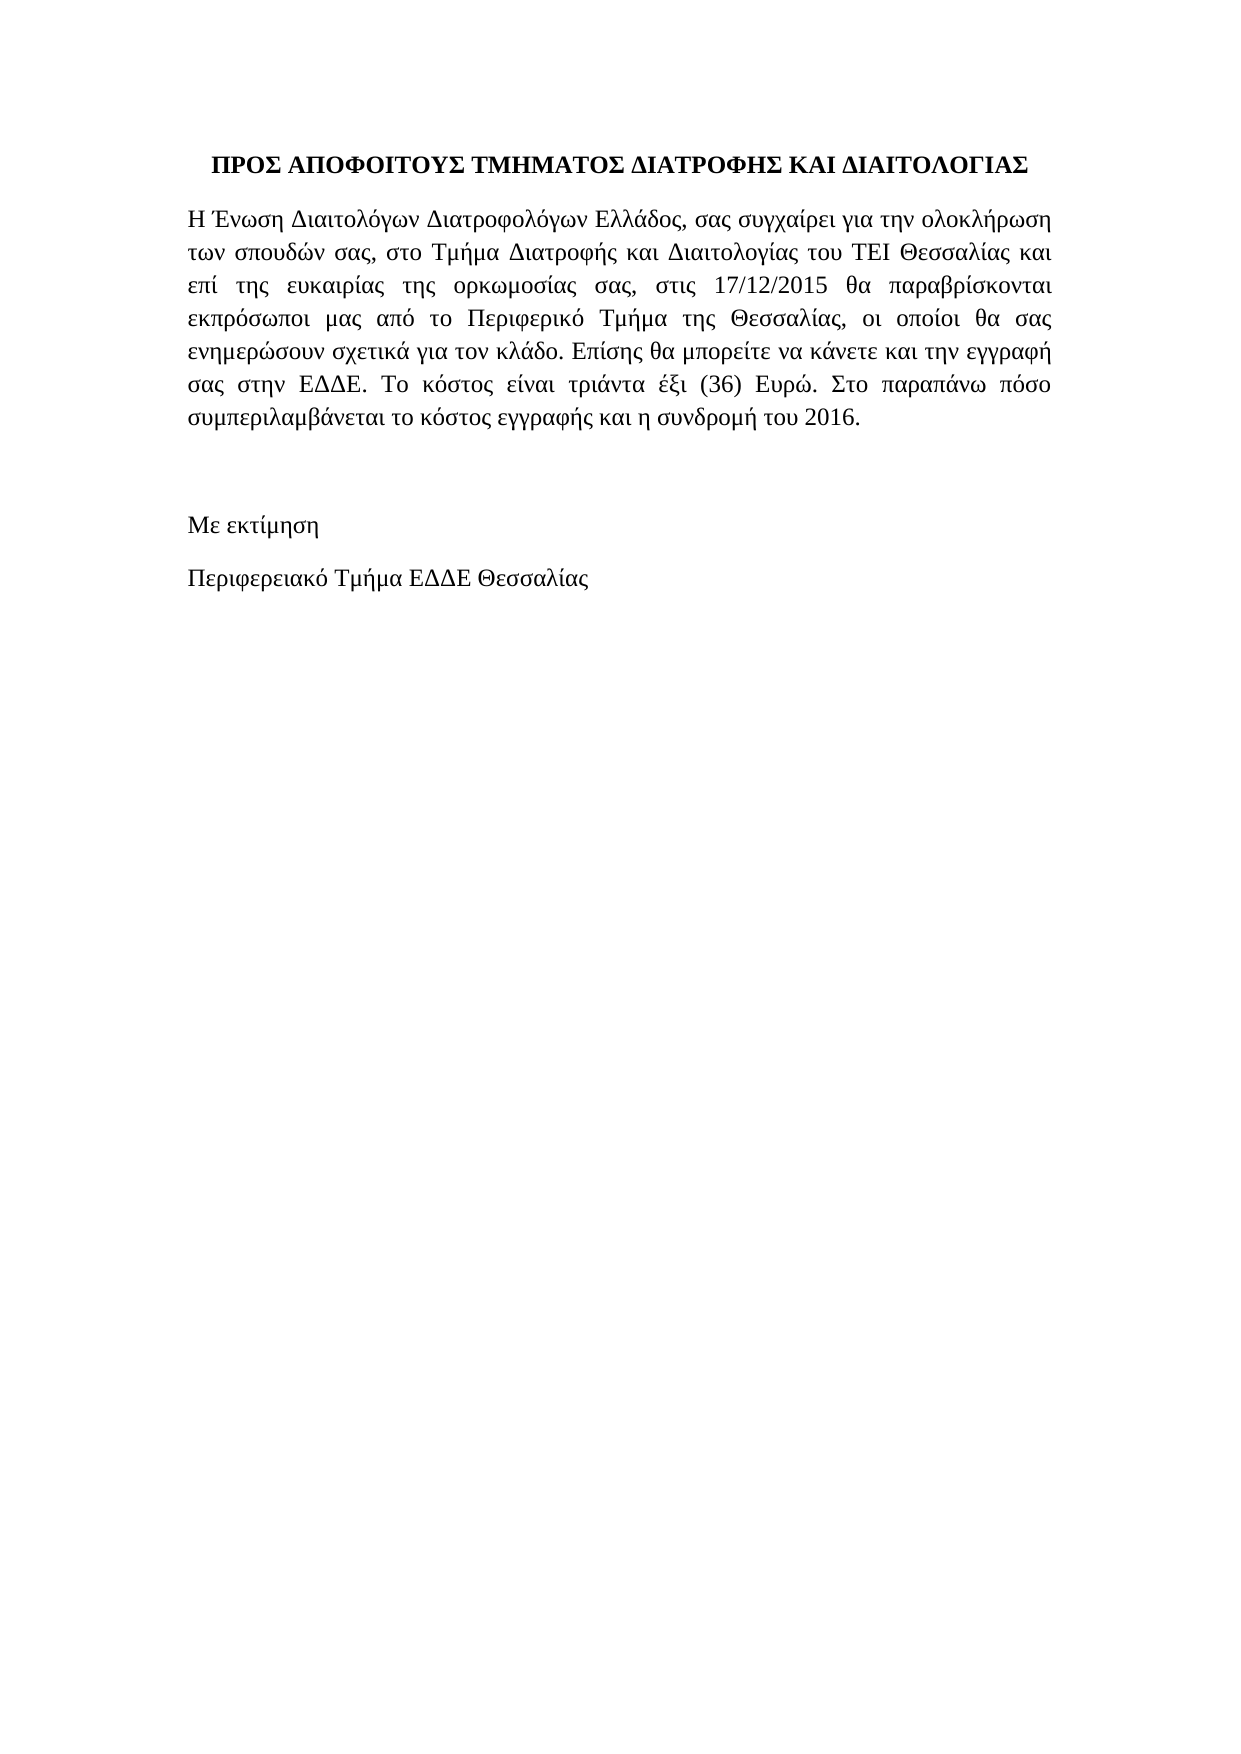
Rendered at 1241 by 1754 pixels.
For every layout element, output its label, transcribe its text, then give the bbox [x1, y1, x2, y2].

text Με εκτίμηση [187, 510, 1053, 538]
text Περιφερειακό Τμήμα ΕΔΔΕ Θεσσαλίας [187, 563, 1053, 592]
text ΠΡΟΣ ΑΠΟΦΟΙΤΟΥΣ ΤΜΗΜΑΤΟΣ ΔΙΑΤΡΟΦΗΣ ΚΑΙ ΔΙΑΙΤΟΛΟΓΙΑΣ [187, 150, 1053, 179]
text Η Ένωση Διαιτολόγων Διατροφολόγων Ελλάδος, σας συγχαίρει για την ολοκλήρωση των σπουδών σας, στο Τμήμα Διατροφής και Διαιτολογίας του ΤΕΙ Θεσσαλίας και επί της ευκαιρίας της ορκωμοσίας σας, στις 17/12/2015 θα παραβρίσκονται εκπρόσωποι μας από το Περιφερικό Τμήμα της Θεσσαλίας, οι οποίοι θα σας ενημερώσουν σχετικά για τον κλάδο. Επίσης θα μπορείτε να κάνετε και την εγγραφή σας στην ΕΔΔΕ. Το κόστος είναι τριάντα έξι (36) Ευρώ. Στο παραπάνω πόσο συμπεριλαμβάνεται το κόστος εγγραφής και η συνδρομή του 2016. [187, 204, 1053, 431]
